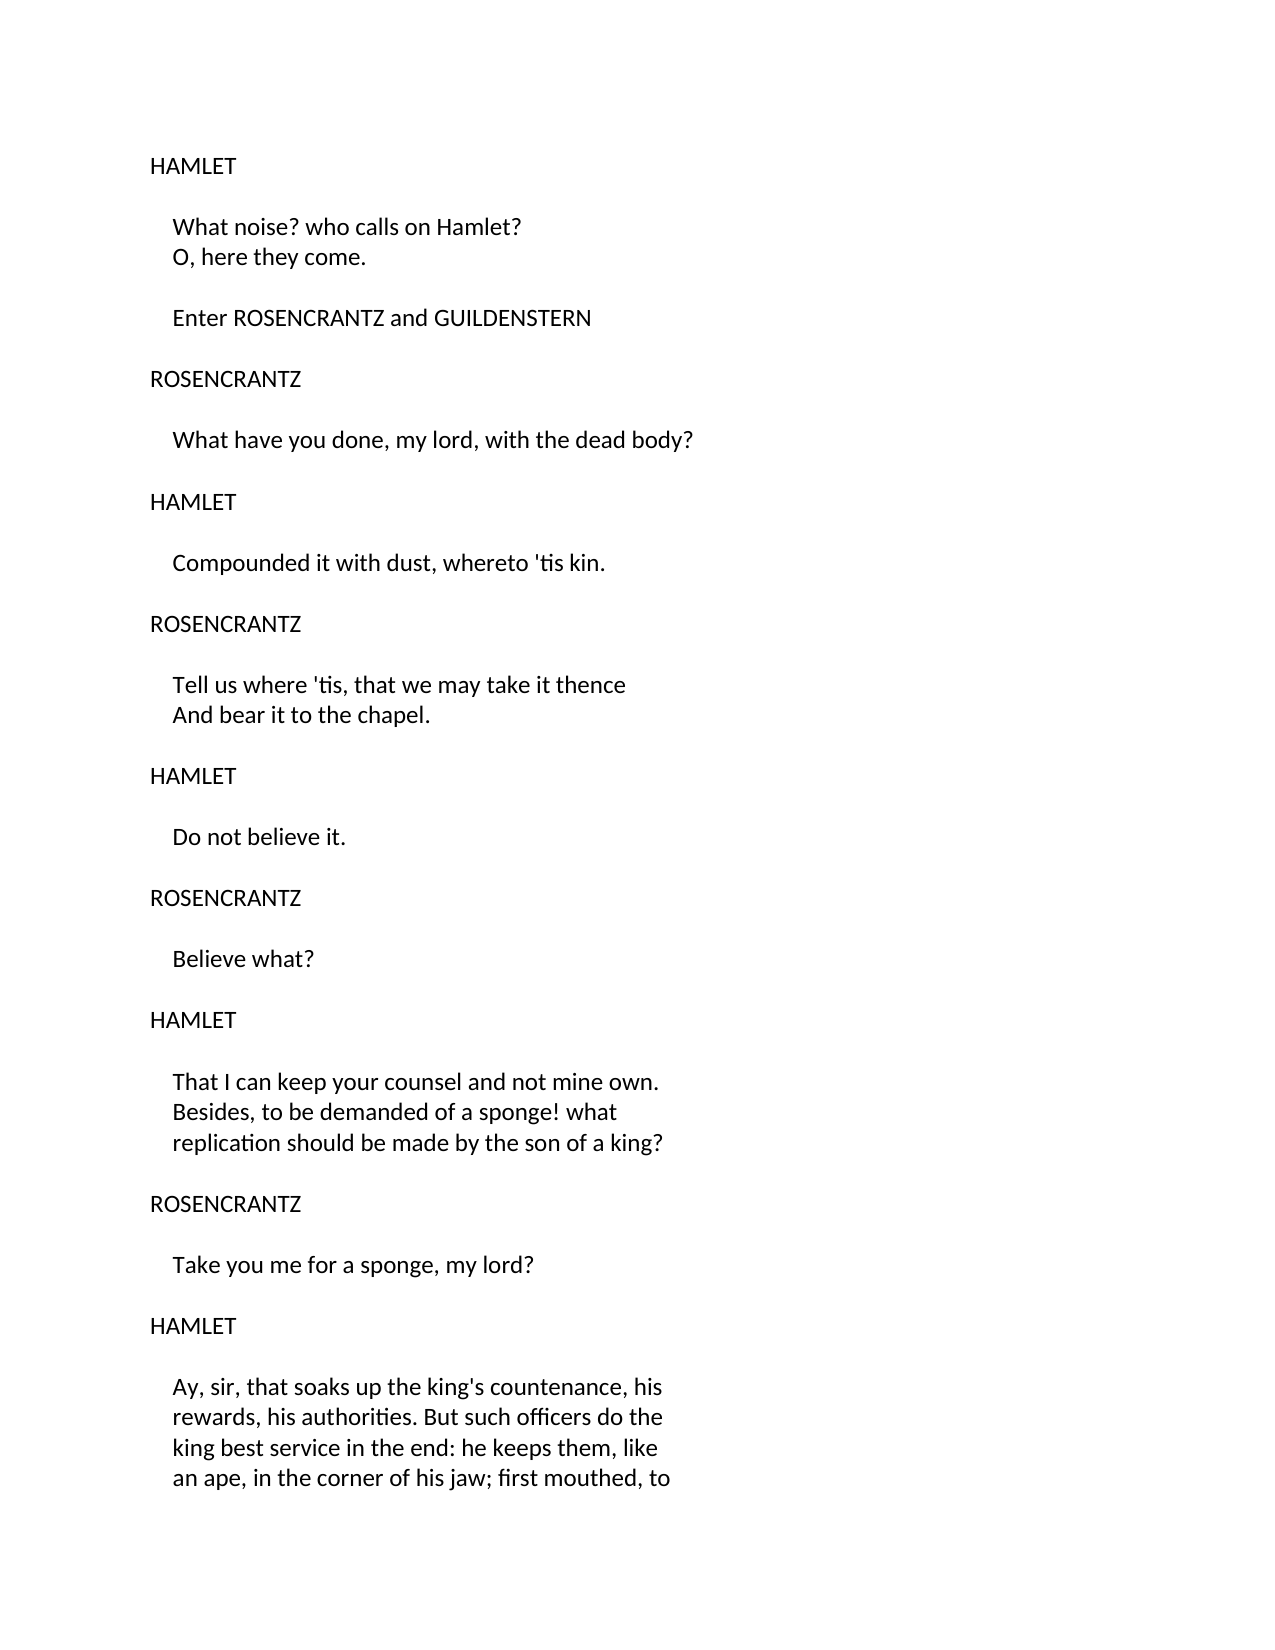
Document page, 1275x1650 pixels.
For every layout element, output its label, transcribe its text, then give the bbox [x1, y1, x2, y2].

text Besides, to be demanded of a sponge! what [150, 1096, 1125, 1127]
text Compounded it with dust, whereto 'tis kin. [150, 547, 1125, 577]
text HAMLET [150, 486, 1125, 516]
text Do not believe it. [150, 821, 1125, 852]
text ROSENCRANTZ [150, 882, 1125, 913]
text That I can keep your counsel and not mine own. [150, 1066, 1125, 1096]
text ROSENCRANTZ [150, 364, 1125, 394]
text Take you me for a sponge, my lord? [150, 1249, 1125, 1279]
text HAMLET [150, 1004, 1125, 1035]
text an ape, in the corner of his jaw; first mouthed, to [150, 1462, 1125, 1493]
text Enter ROSENCRANTZ and GUILDENSTERN [150, 303, 1125, 333]
text Believe what? [150, 943, 1125, 974]
text What have you done, my lord, with the dead body? [150, 425, 1125, 455]
text HAMLET [150, 1310, 1125, 1340]
text replication should be made by the son of a king? [150, 1127, 1125, 1157]
text king best service in the end: he keeps them, like [150, 1432, 1125, 1462]
text ROSENCRANTZ [150, 1188, 1125, 1218]
text rewards, his authorities. But such officers do the [150, 1401, 1125, 1432]
text What noise? who calls on Hamlet? [150, 211, 1125, 242]
text ROSENCRANTZ [150, 608, 1125, 638]
text HAMLET [150, 760, 1125, 791]
text And bear it to the chapel. [150, 699, 1125, 730]
text O, here they come. [150, 242, 1125, 272]
text Tell us where 'tis, that we may take it thence [150, 669, 1125, 699]
text HAMLET [150, 150, 1125, 181]
text Ay, sir, that soaks up the king's countenance, his [150, 1371, 1125, 1401]
